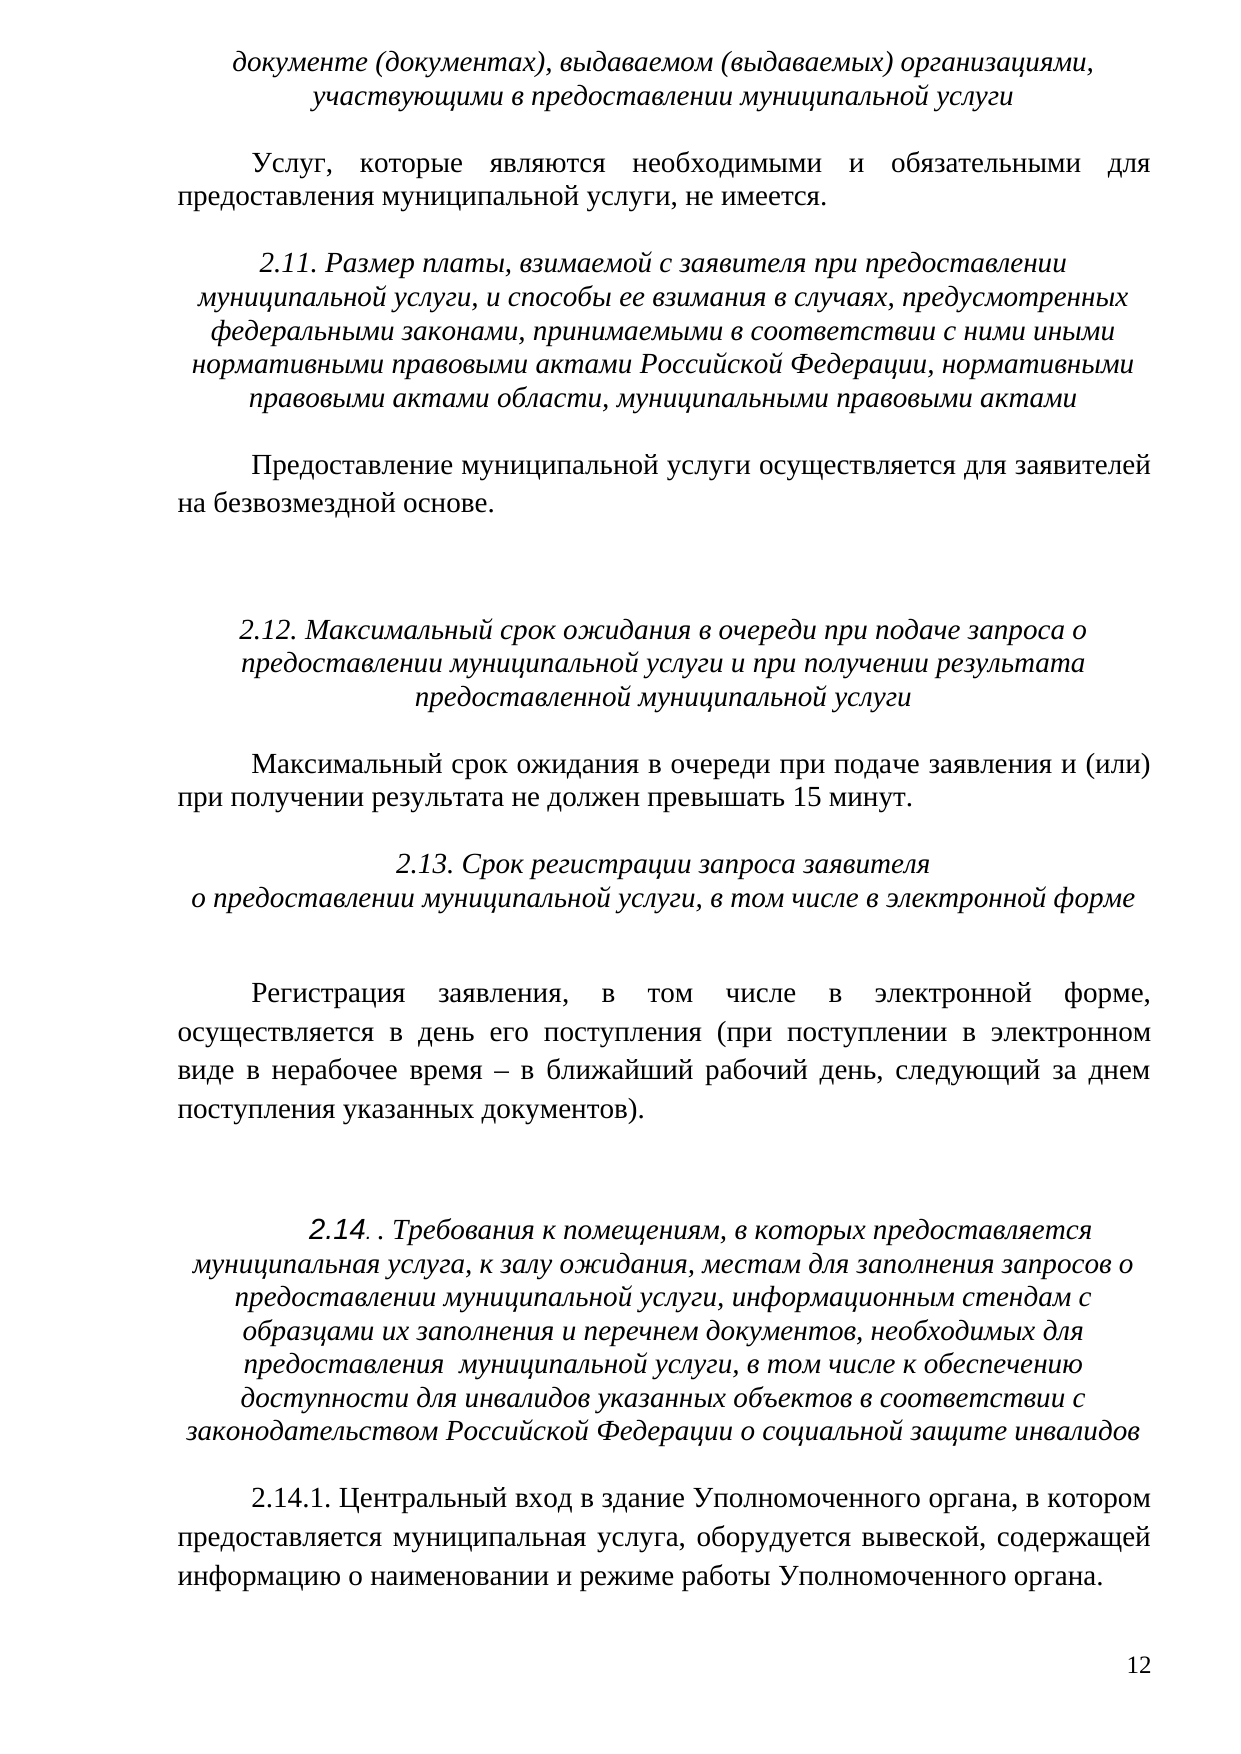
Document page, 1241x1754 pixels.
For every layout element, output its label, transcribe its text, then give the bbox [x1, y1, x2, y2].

text 2.13. Срок регистрации запроса заявителя [177, 847, 1152, 880]
text 2.14. . Требования к помещениям, в которых предоставляется муниципальная услуга, к залу ожидания, местам для заполнения запросов о предоставлении муниципальной услуги, информационным стендам с образцами их заполнения и перечнем документов, необходимых для предоставления муниципальной услуги, в том числе к обеспечению доступности для инвалидов указанных объектов в соответствии с законодательством Российской Федерации о социальной защите инвалидов [177, 1212, 1152, 1447]
text 2.14.1. Центральный вход в здание Уполномоченного органа, в котором предоставляется муниципальная услуга, оборудуется вывеской, содержащей информацию о наименовании и режиме работы Уполномоченного органа. [177, 1481, 1152, 1591]
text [177, 44, 1152, 111]
text Регистрация заявления, в том числе в электронной форме, осуществляется в день его поступления (при поступлении в электронном виде в нерабочее время – в ближайший рабочий день, следующий за днем поступления указанных документов). [177, 975, 1152, 1124]
text Предоставление муниципальной услуги осуществляется для заявителей на безвозмездной основе. [177, 447, 1152, 519]
text о предоставлении муниципальной услуги, в том числе в электронной форме [177, 880, 1152, 914]
text Максимальный срок ожидания в очереди при подаче заявления и (или) при получении результата не должен превышать 15 минут. [177, 746, 1152, 813]
subtitle 2.12. Максимальный срок ожидания в очереди при подаче запроса о предоставлении муниципальной услуги и при получении результата предоставленной муниципальной услуги [177, 612, 1152, 712]
text 2.11. Размер платы, взимаемой с заявителя при предоставлении муниципальной услуги, и способы ее взимания в случаях, предусмотренных федеральными законами, принимаемыми в соответствии с ними иными нормативными правовыми актами Российской Федерации, нормативными правовыми актами области, муниципальными правовыми актами [177, 246, 1152, 413]
subtitle Услуг, которые являются необходимыми и обязательными для предоставления муниципальной услуги, не имеется. [177, 145, 1152, 212]
